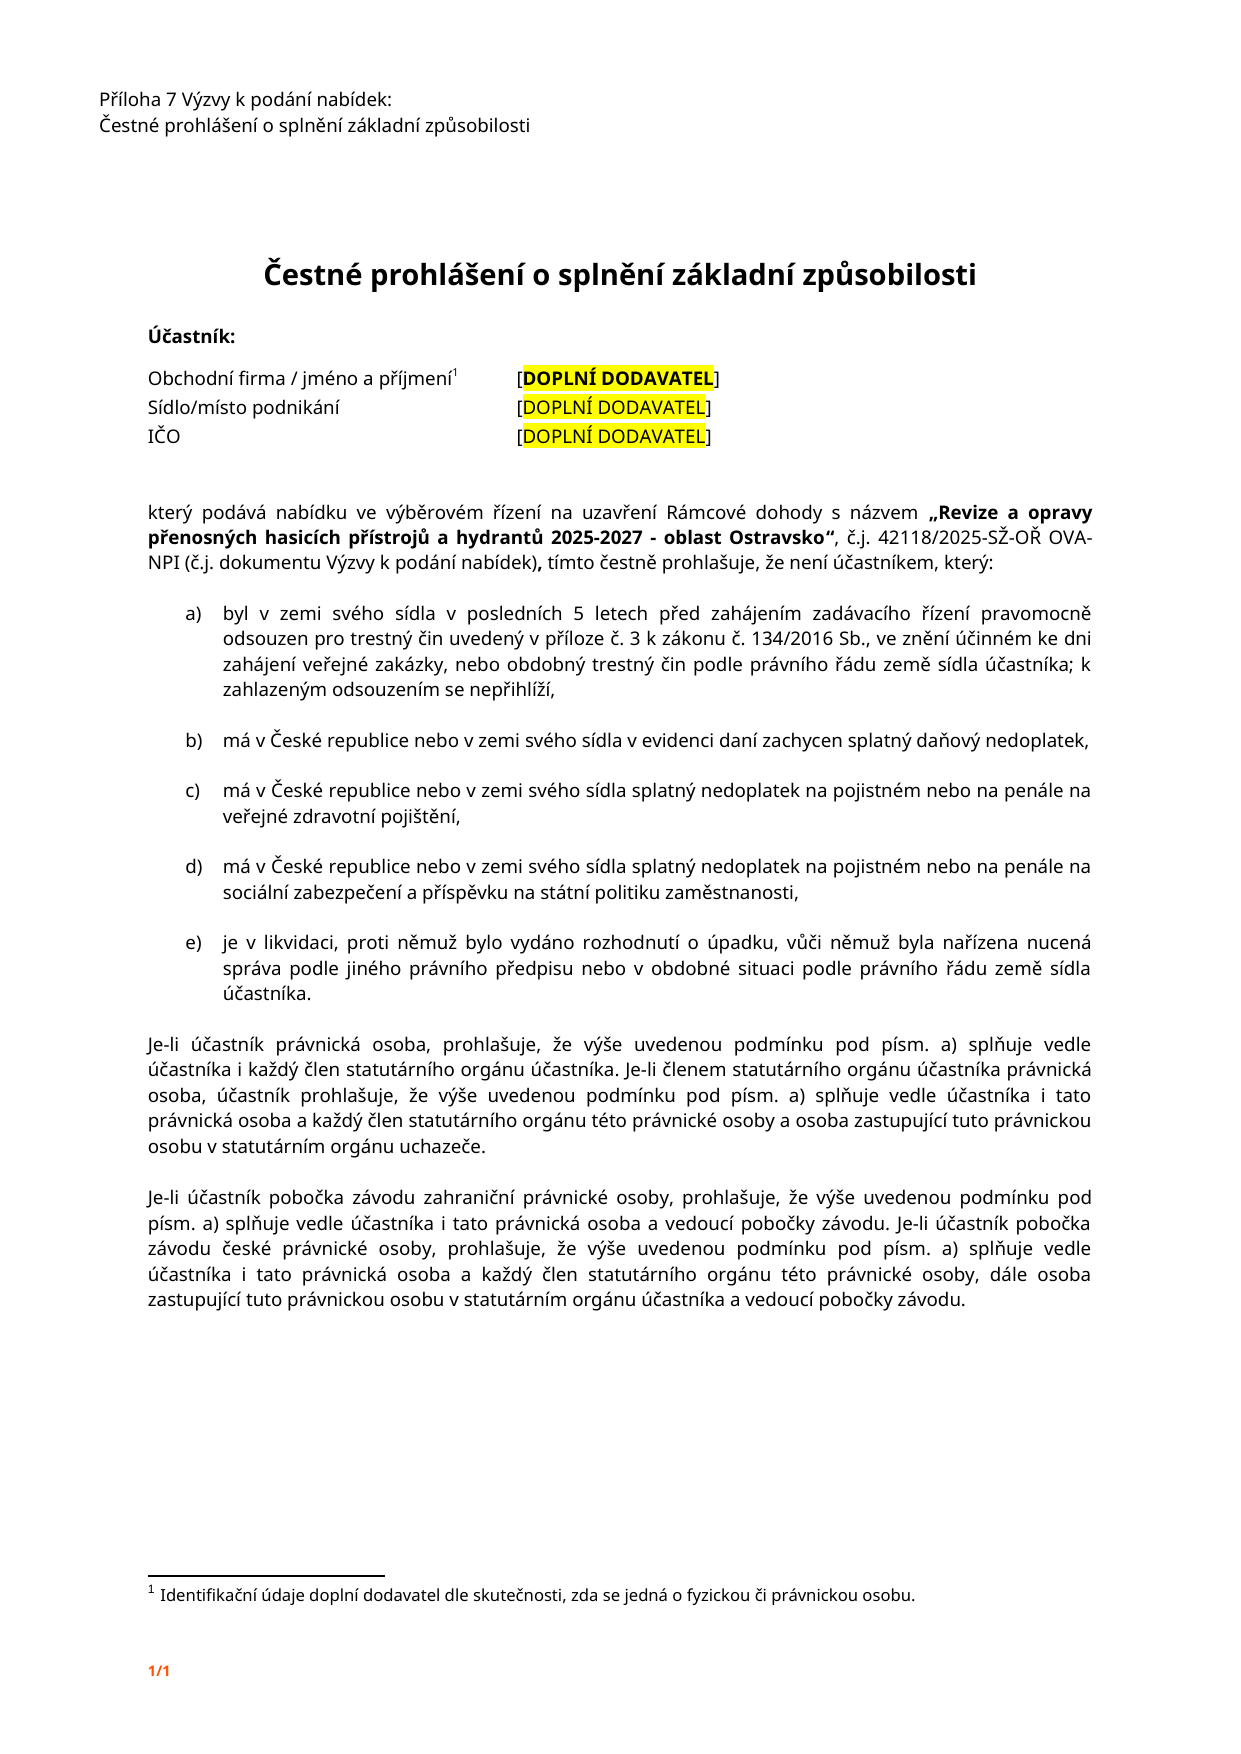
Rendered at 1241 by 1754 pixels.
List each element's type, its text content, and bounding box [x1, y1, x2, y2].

list má v České republice nebo v zemi svého sídla v evidenci daní zachycen splatný daňový nedoplatek, [185, 727, 1093, 752]
text Je-li účastník právnická osoba, prohlašuje, že výše uvedenou podmínku pod písm. a) splňuje vedle účastníka i každý člen statutárního orgánu účastníka. Je-li členem statutárního orgánu účastníka právnická osoba, účastník prohlašuje, že výše uvedenou podmínku pod písm. a) splňuje vedle účastníka i tato právnická osoba a každý člen statutárního orgánu této právnické osoby a osoba zastupující tuto právnickou osobu v statutárním orgánu uchazeče. [148, 1031, 1093, 1159]
list má v České republice nebo v zemi svého sídla splatný nedoplatek na pojistném nebo na penále na sociální zabezpečení a příspěvku na státní politiku zaměstnanosti, [185, 853, 1093, 904]
text Obchodní firma / jméno a příjmení [148, 362, 1093, 391]
list má v České republice nebo v zemi svého sídla splatný nedoplatek na pojistném nebo na penále na veřejné zdravotní pojištění, [185, 777, 1093, 828]
text Sídlo/místo podnikání [DOPLNÍ DODAVATEL] [148, 391, 1093, 420]
list je v likvidaci, proti němuž bylo vydáno rozhodnutí o úpadku, vůči němuž byla nařízena nucená správa podle jiného právního předpisu nebo v obdobné situaci podle právního řádu země sídla účastníka. [185, 929, 1093, 1006]
list byl v zemi svého sídla v posledních 5 letech před zahájením zadávacího řízení pravomocně odsouzen pro trestný čin uvedený v příloze č. 3 k zákonu č. 134/2016 Sb., ve znění účinném ke dni zahájení veřejné zakázky, nebo obdobný trestný čin podle právního řádu země sídla účastníka; k zahlazeným odsouzením se nepřihlíží, [185, 600, 1093, 702]
text který podává nabídku ve výběrovém řízení na uzavření Rámcové dohody s názvem „Revize a opravy přenosných hasicích přístrojů a hydrantů 2025-2027 - oblast Ostravsko“, č.j. 42118/2025-SŽ-OŘ OVA-NPI (č.j. dokumentu Výzvy k podání nabídek), tímto čestně prohlašuje, že není účastníkem, který: [148, 499, 1093, 574]
text Účastník: [148, 318, 1093, 349]
text Je-li účastník pobočka závodu zahraniční právnické osoby, prohlašuje, že výše uvedenou podmínku pod písm. a) splňuje vedle účastníka i tato právnická osoba a vedoucí pobočky závodu. Je-li účastník pobočka závodu české právnické osoby, prohlašuje, že výše uvedenou podmínku pod písm. a) splňuje vedle účastníka i tato právnická osoba a každý člen statutárního orgánu této právnické osoby, dále osoba zastupující tuto právnickou osobu v statutárním orgánu účastníka a vedoucí pobočky závodu. [148, 1184, 1093, 1312]
text IČO [148, 420, 1093, 449]
title Čestné prohlášení o splnění základní způsobilosti [148, 254, 1093, 293]
